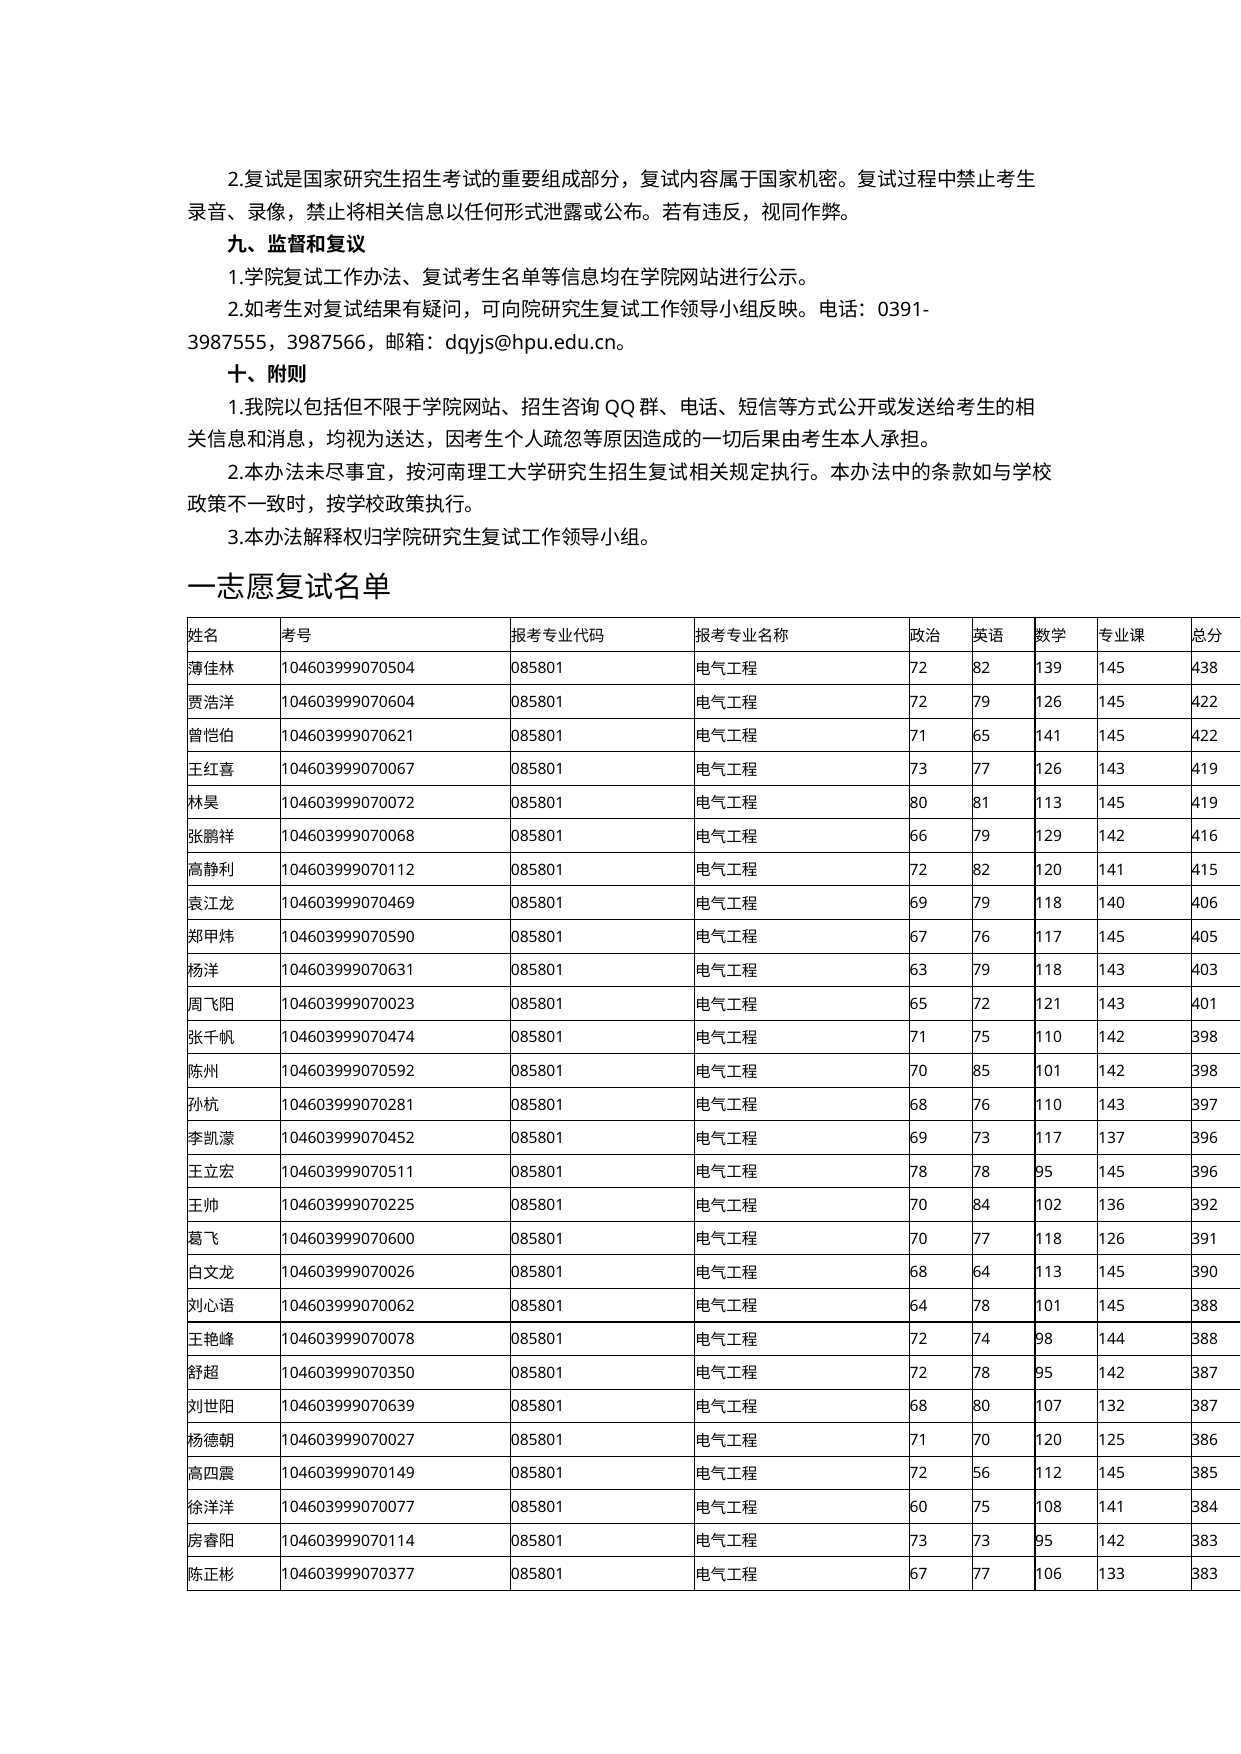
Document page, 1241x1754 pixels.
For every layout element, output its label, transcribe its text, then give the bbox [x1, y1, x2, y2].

table_cell 085801 [511, 1423, 694, 1456]
table_cell 085801 [511, 1255, 694, 1288]
table_cell 薄佳林 [188, 652, 280, 684]
table_cell 77 [973, 1557, 1034, 1590]
table_cell 396 [1192, 1155, 1240, 1187]
table_cell 104603999070068 [281, 819, 510, 852]
table_cell 145 [1098, 685, 1191, 718]
table_cell 电气工程 [695, 1423, 909, 1456]
table_cell 104603999070504 [281, 652, 510, 684]
table_cell 401 [1192, 987, 1240, 1019]
table_cell 72 [910, 1323, 972, 1355]
table_cell 419 [1192, 752, 1240, 785]
table_cell 104603999070639 [281, 1390, 510, 1422]
table_cell 75 [973, 1490, 1034, 1523]
table_cell 104603999070078 [281, 1323, 510, 1355]
table_cell 79 [973, 819, 1034, 852]
table_cell 60 [910, 1490, 972, 1523]
table_cell 085801 [511, 1524, 694, 1556]
table_cell 68 [910, 1088, 972, 1120]
table_cell 390 [1192, 1255, 1240, 1288]
table_cell 徐洋洋 [188, 1490, 280, 1523]
table_cell 95 [1036, 1524, 1097, 1556]
table_cell 电气工程 [695, 1255, 909, 1288]
table_cell 电气工程 [695, 853, 909, 885]
table_cell 126 [1036, 752, 1097, 785]
table_cell 142 [1098, 1054, 1191, 1087]
table_cell 085801 [511, 719, 694, 751]
table_cell 电气工程 [695, 920, 909, 952]
table_cell 141 [1098, 853, 1191, 885]
table_cell 085801 [511, 1457, 694, 1489]
table_cell 104603999070631 [281, 954, 510, 986]
table_cell 107 [1036, 1390, 1097, 1422]
table_cell 电气工程 [695, 954, 909, 986]
table_cell 085801 [511, 1390, 694, 1422]
table_cell 396 [1192, 1121, 1240, 1154]
table_cell 085801 [511, 786, 694, 818]
table_cell 电气工程 [695, 1356, 909, 1388]
table_cell 70 [910, 1188, 972, 1221]
table_cell 397 [1192, 1088, 1240, 1120]
table_cell 贾浩洋 [188, 685, 280, 718]
table_cell 085801 [511, 1121, 694, 1154]
table_cell 电气工程 [695, 1021, 909, 1053]
table_cell 104603999070469 [281, 886, 510, 919]
table_cell 林昊 [188, 786, 280, 818]
table_cell 电气工程 [695, 819, 909, 852]
table_cell 085801 [511, 1155, 694, 1187]
table_cell 70 [910, 1222, 972, 1254]
table_cell 085801 [511, 652, 694, 684]
table_cell 电气工程 [695, 1524, 909, 1556]
table_cell 143 [1098, 1088, 1191, 1120]
table_cell 68 [910, 1390, 972, 1422]
table_cell 403 [1192, 954, 1240, 986]
table_cell 387 [1192, 1356, 1240, 1388]
table_cell 104603999070112 [281, 853, 510, 885]
table_cell 104603999070114 [281, 1524, 510, 1556]
table_cell 118 [1036, 954, 1097, 986]
table_cell 117 [1036, 1121, 1097, 1154]
table_cell 121 [1036, 987, 1097, 1019]
table_cell 报考专业代码 [511, 618, 694, 651]
text 2.本办法未尽事宜，按河南理工大学研究生招生复试相关规定执行。本办法中的条款如与学校政策不一致时，按学校政策执行。 [187, 454, 1053, 519]
table_cell 085801 [511, 1356, 694, 1388]
table_cell 137 [1098, 1121, 1191, 1154]
table_cell 67 [910, 1557, 972, 1590]
table_cell 085801 [511, 853, 694, 885]
table_cell 张鹏祥 [188, 819, 280, 852]
text 1.学院复试工作办法、复试考生名单等信息均在学院网站进行公示。 [187, 259, 1053, 292]
table_cell 66 [910, 819, 972, 852]
table_cell 104603999070621 [281, 719, 510, 751]
table_cell 104603999070062 [281, 1289, 510, 1321]
table_cell 142 [1098, 1021, 1191, 1053]
table_cell 电气工程 [695, 1490, 909, 1523]
table_cell 电气工程 [695, 1323, 909, 1355]
text 十、附则 [187, 357, 1053, 389]
table_cell 139 [1036, 652, 1097, 684]
table_cell 杨洋 [188, 954, 280, 986]
table_cell 104603999070281 [281, 1088, 510, 1120]
table_cell 405 [1192, 920, 1240, 952]
table_cell 69 [910, 1121, 972, 1154]
table_cell 085801 [511, 752, 694, 785]
table_cell 杨德朝 [188, 1423, 280, 1456]
table_cell 98 [1036, 1323, 1097, 1355]
table_cell 数学 [1036, 618, 1097, 651]
table_cell 145 [1098, 786, 1191, 818]
table_cell 118 [1036, 1222, 1097, 1254]
table_cell 145 [1098, 1255, 1191, 1288]
table_cell 电气工程 [695, 1457, 909, 1489]
table_cell 电气工程 [695, 886, 909, 919]
table_cell 郑甲炜 [188, 920, 280, 952]
table_cell 422 [1192, 719, 1240, 751]
table_cell 周飞阳 [188, 987, 280, 1019]
table_cell 84 [973, 1188, 1034, 1221]
table_cell 085801 [511, 954, 694, 986]
table_cell 145 [1098, 1155, 1191, 1187]
table_cell 77 [973, 752, 1034, 785]
table_cell 70 [973, 1423, 1034, 1456]
table_cell 104603999070067 [281, 752, 510, 785]
table_cell 415 [1192, 853, 1240, 885]
table_cell 388 [1192, 1289, 1240, 1321]
table_cell 085801 [511, 1289, 694, 1321]
table_cell 113 [1036, 786, 1097, 818]
table_cell 104603999070600 [281, 1222, 510, 1254]
table_cell 085801 [511, 1021, 694, 1053]
table_cell 76 [973, 1088, 1034, 1120]
table_cell 80 [973, 1390, 1034, 1422]
table_cell 70 [910, 1054, 972, 1087]
table_cell 108 [1036, 1490, 1097, 1523]
table_cell 李凯濛 [188, 1121, 280, 1154]
table_cell 电气工程 [695, 1390, 909, 1422]
table_cell 房睿阳 [188, 1524, 280, 1556]
table_cell 72 [910, 1457, 972, 1489]
table_cell 72 [910, 1356, 972, 1388]
table_cell 085801 [511, 1323, 694, 1355]
table_cell 392 [1192, 1188, 1240, 1221]
table_cell 113 [1036, 1255, 1097, 1288]
table_cell 383 [1192, 1524, 1240, 1556]
table_cell 142 [1098, 819, 1191, 852]
table_cell 总分 [1192, 618, 1240, 651]
table_cell 385 [1192, 1457, 1240, 1489]
table_cell 76 [973, 920, 1034, 952]
table_cell 63 [910, 954, 972, 986]
table_cell 383 [1192, 1557, 1240, 1590]
table_cell 104603999070077 [281, 1490, 510, 1523]
table_cell 438 [1192, 652, 1240, 684]
table_cell 王艳峰 [188, 1323, 280, 1355]
table_cell 69 [910, 886, 972, 919]
table_cell 95 [1036, 1155, 1097, 1187]
table_cell 104603999070592 [281, 1054, 510, 1087]
table_cell 104603999070023 [281, 987, 510, 1019]
table_cell 专业课 [1098, 618, 1191, 651]
table_cell 141 [1098, 1490, 1191, 1523]
table_cell 71 [910, 1423, 972, 1456]
table_cell 77 [973, 1222, 1034, 1254]
table_cell 电气工程 [695, 1121, 909, 1154]
table_cell 085801 [511, 886, 694, 919]
table_cell 387 [1192, 1390, 1240, 1422]
table_cell 145 [1098, 652, 1191, 684]
table_cell 73 [973, 1121, 1034, 1154]
table_cell 104603999070027 [281, 1423, 510, 1456]
table_cell 085801 [511, 987, 694, 1019]
table_cell 085801 [511, 685, 694, 718]
table_cell 125 [1098, 1423, 1191, 1456]
text 1.我院以包括但不限于学院网站、招生咨询QQ群、电话、短信等方式公开或发送给考生的相关信息和消息，均视为送达，因考生个人疏忽等原因造成的一切后果由考生本人承担。 [187, 389, 1053, 454]
table_cell 政治 [910, 618, 972, 651]
table_cell 电气工程 [695, 1188, 909, 1221]
table_cell 电气工程 [695, 1289, 909, 1321]
table_cell 085801 [511, 1054, 694, 1087]
table_cell 78 [973, 1356, 1034, 1388]
table_cell 391 [1192, 1222, 1240, 1254]
table_cell 085801 [511, 1222, 694, 1254]
table_cell 102 [1036, 1188, 1097, 1221]
text 九、监督和复议 [187, 227, 1053, 259]
table_cell 72 [910, 685, 972, 718]
table_cell 398 [1192, 1054, 1240, 1087]
table_cell 384 [1192, 1490, 1240, 1523]
table_cell 110 [1036, 1021, 1097, 1053]
table_cell 白文龙 [188, 1255, 280, 1288]
table_header 一志愿复试名单 [188, 552, 1240, 617]
table_cell 75 [973, 1021, 1034, 1053]
text 3.本办法解释权归学院研究生复试工作领导小组。 [187, 519, 1053, 552]
table_cell 120 [1036, 853, 1097, 885]
table_cell 姓名 [188, 618, 280, 651]
table_cell 145 [1098, 719, 1191, 751]
table_cell 英语 [973, 618, 1034, 651]
table_cell 电气工程 [695, 685, 909, 718]
table_cell 120 [1036, 1423, 1097, 1456]
table_cell 117 [1036, 920, 1097, 952]
table_cell 刘世阳 [188, 1390, 280, 1422]
table_cell 电气工程 [695, 1222, 909, 1254]
table_cell 126 [1098, 1222, 1191, 1254]
table_cell 65 [910, 987, 972, 1019]
table_cell 82 [973, 652, 1034, 684]
table_cell 71 [910, 1021, 972, 1053]
table_cell 085801 [511, 1088, 694, 1120]
table_cell 72 [973, 987, 1034, 1019]
table_cell 386 [1192, 1423, 1240, 1456]
table_cell 陈州 [188, 1054, 280, 1087]
table_cell 085801 [511, 819, 694, 852]
table_cell 73 [910, 1524, 972, 1556]
table_cell 67 [910, 920, 972, 952]
table_cell 104603999070604 [281, 685, 510, 718]
table_cell 68 [910, 1255, 972, 1288]
table_cell 419 [1192, 786, 1240, 818]
table_cell 袁江龙 [188, 886, 280, 919]
table_cell 考号 [281, 618, 510, 651]
table_cell 104603999070350 [281, 1356, 510, 1388]
table_cell 电气工程 [695, 1557, 909, 1590]
table_cell 报考专业名称 [695, 618, 909, 651]
table_cell 73 [910, 752, 972, 785]
table_cell 126 [1036, 685, 1097, 718]
table_cell 106 [1036, 1557, 1097, 1590]
table_cell 56 [973, 1457, 1034, 1489]
table_cell 142 [1098, 1356, 1191, 1388]
table_cell 王立宏 [188, 1155, 280, 1187]
table_cell 曾恺伯 [188, 719, 280, 751]
table_cell 085801 [511, 1557, 694, 1590]
table_cell 085801 [511, 1188, 694, 1221]
table_cell 电气工程 [695, 987, 909, 1019]
table_cell 145 [1098, 920, 1191, 952]
table_cell 143 [1098, 987, 1191, 1019]
table_cell 104603999070590 [281, 920, 510, 952]
table_cell 104603999070225 [281, 1188, 510, 1221]
table_cell 79 [973, 886, 1034, 919]
table_cell 王帅 [188, 1188, 280, 1221]
table_cell 舒超 [188, 1356, 280, 1388]
table_cell 104603999070377 [281, 1557, 510, 1590]
table_cell 085801 [511, 920, 694, 952]
table_cell 85 [973, 1054, 1034, 1087]
table_cell 422 [1192, 685, 1240, 718]
table_cell 101 [1036, 1054, 1097, 1087]
table_cell 136 [1098, 1188, 1191, 1221]
table_cell 73 [973, 1524, 1034, 1556]
table_cell 78 [973, 1289, 1034, 1321]
table_cell 陈正彬 [188, 1557, 280, 1590]
table_cell 398 [1192, 1021, 1240, 1053]
table_cell 95 [1036, 1356, 1097, 1388]
table_cell 电气工程 [695, 1155, 909, 1187]
table_cell 145 [1098, 1457, 1191, 1489]
table_cell 电气工程 [695, 1054, 909, 1087]
table_cell 81 [973, 786, 1034, 818]
table_cell 孙杭 [188, 1088, 280, 1120]
table_cell 129 [1036, 819, 1097, 852]
table_cell 133 [1098, 1557, 1191, 1590]
table_cell 65 [973, 719, 1034, 751]
table_cell 78 [910, 1155, 972, 1187]
table_cell 高静利 [188, 853, 280, 885]
table_cell 140 [1098, 886, 1191, 919]
table_cell 电气工程 [695, 752, 909, 785]
table_cell 104603999070072 [281, 786, 510, 818]
table_cell 110 [1036, 1088, 1097, 1120]
table_cell 72 [910, 853, 972, 885]
table_cell 79 [973, 954, 1034, 986]
table_cell 高四震 [188, 1457, 280, 1489]
text 2.如考生对复试结果有疑问，可向院研究生复试工作领导小组反映。电话：0391-3987555，3987566，邮箱：dqyjs@hpu.edu.cn。 [187, 292, 1053, 357]
table_cell 104603999070149 [281, 1457, 510, 1489]
table_cell 104603999070511 [281, 1155, 510, 1187]
table_cell 72 [910, 652, 972, 684]
table_cell 74 [973, 1323, 1034, 1355]
table_cell 085801 [511, 1490, 694, 1523]
table_cell 112 [1036, 1457, 1097, 1489]
table_cell 王红喜 [188, 752, 280, 785]
text 2.复试是国家研究生招生考试的重要组成部分，复试内容属于国家机密。复试过程中禁止考生录音、录像，禁止将相关信息以任何形式泄露或公布。若有违反，视同作弊。 [187, 162, 1053, 227]
table_cell 82 [973, 853, 1034, 885]
table_cell 电气工程 [695, 719, 909, 751]
table_cell 张千帆 [188, 1021, 280, 1053]
table_cell 104603999070026 [281, 1255, 510, 1288]
table_cell 80 [910, 786, 972, 818]
table_cell 79 [973, 685, 1034, 718]
table_cell 101 [1036, 1289, 1097, 1321]
table_cell 132 [1098, 1390, 1191, 1422]
table_cell 104603999070452 [281, 1121, 510, 1154]
table_cell 143 [1098, 954, 1191, 986]
table_cell 78 [973, 1155, 1034, 1187]
table_cell 142 [1098, 1524, 1191, 1556]
table_cell 416 [1192, 819, 1240, 852]
table_cell 104603999070474 [281, 1021, 510, 1053]
table_cell 388 [1192, 1323, 1240, 1355]
table_cell 144 [1098, 1323, 1191, 1355]
table_cell 刘心语 [188, 1289, 280, 1321]
table_cell 64 [910, 1289, 972, 1321]
table_cell 406 [1192, 886, 1240, 919]
table_cell 143 [1098, 752, 1191, 785]
table_cell 145 [1098, 1289, 1191, 1321]
table_cell 118 [1036, 886, 1097, 919]
table_cell 141 [1036, 719, 1097, 751]
table_cell 71 [910, 719, 972, 751]
table_cell 电气工程 [695, 652, 909, 684]
table_cell 电气工程 [695, 786, 909, 818]
table_cell 葛飞 [188, 1222, 280, 1254]
table_cell 64 [973, 1255, 1034, 1288]
table_cell 电气工程 [695, 1088, 909, 1120]
